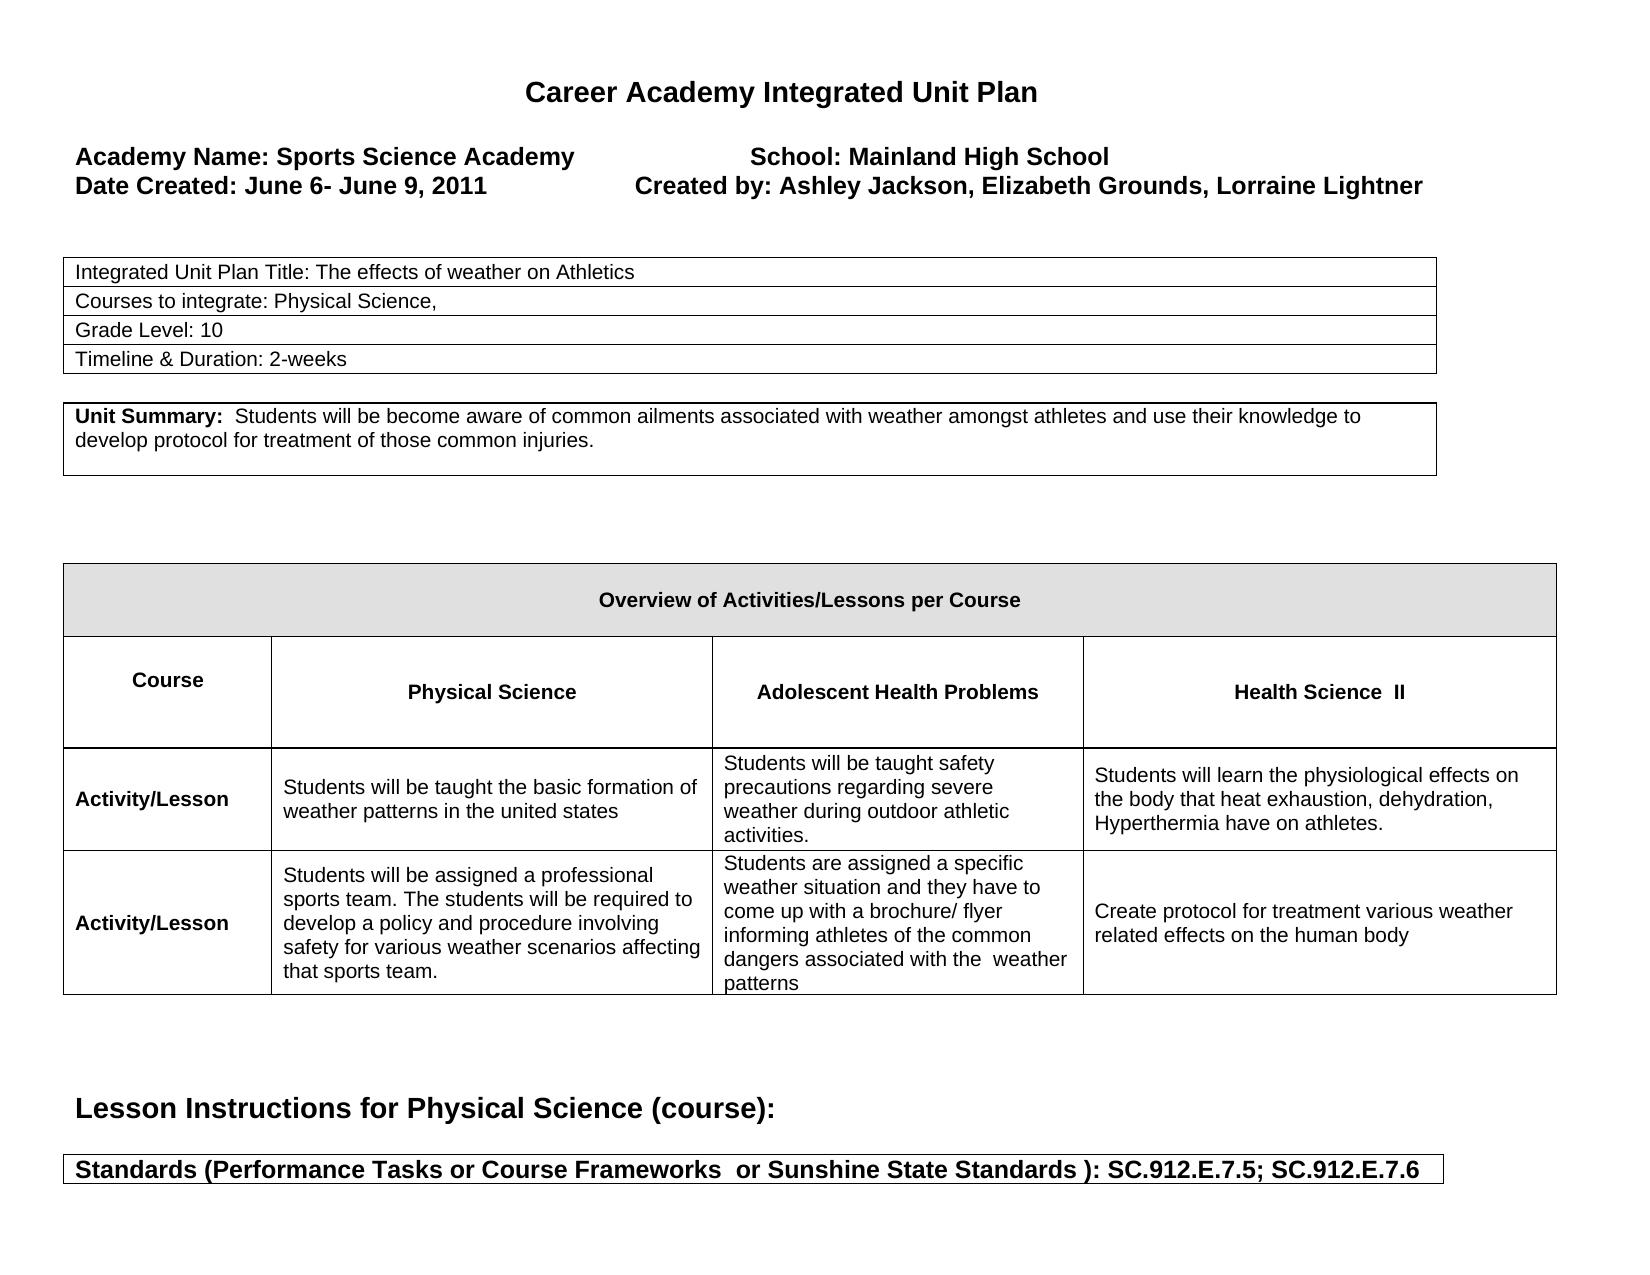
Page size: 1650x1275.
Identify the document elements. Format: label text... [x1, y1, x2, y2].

table_cell Students will be taught safety precautions regarding severe weather during outdoor athletic activities. [713, 749, 1083, 849]
text Integrated Unit Plan [75, 75, 1575, 108]
table_header Unit Summary: Students will be become aware of common ailments associated with weather amongst athletes and use their knowledge to develop protocol for treatment of those common injuries. [64, 404, 1436, 475]
text Date Created: June 6- June 9, 2011 Created by: Ashley Jackson, Elizabeth Grounds, Lorraine Lightner [75, 171, 1575, 199]
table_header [64, 1155, 1443, 1183]
table_cell Students will be taught the basic formation of weather patterns in the united states [272, 749, 712, 849]
table_header Overview of Activities/Lessons per Course [64, 564, 1556, 636]
table_cell Timeline & Duration: 2-weeks [64, 345, 1436, 373]
table_cell Students will learn the physiological effects on the body that heat exhaustion, dehydration, Hyperthermia have on athletes. [1084, 749, 1556, 849]
table_cell Students are assigned a specific weather situation and they have to come up with a brochure/ flyer informing athletes of the common dangers associated with the weather patterns [713, 851, 1083, 994]
table_cell Physical Science [272, 637, 712, 747]
table_cell Grade Level: 10 [64, 316, 1436, 344]
text Lesson Instructions for Physical Science (course): [75, 1091, 1575, 1125]
table_cell Create protocol for treatment various weather related effects on the human body [1084, 851, 1556, 994]
table_header Integrated Unit Plan Title: The effects of weather on Athletics [64, 258, 1436, 286]
table_cell Courses to integrate: Physical Science, [64, 287, 1436, 315]
table_cell Activity/Lesson [64, 851, 271, 994]
table_cell Students will be assigned a professional sports team. The students will be required to develop a policy and procedure involving safety for various weather scenarios affecting that sports team. [272, 851, 712, 994]
table_cell Adolescent Health Problems [713, 637, 1083, 747]
table_cell Course [64, 637, 271, 747]
table_cell Health Science II [1084, 637, 1556, 747]
table_cell Activity/Lesson [64, 749, 271, 849]
text Academy Name: Sports Science Academy School: Mainland High School [75, 142, 1575, 171]
